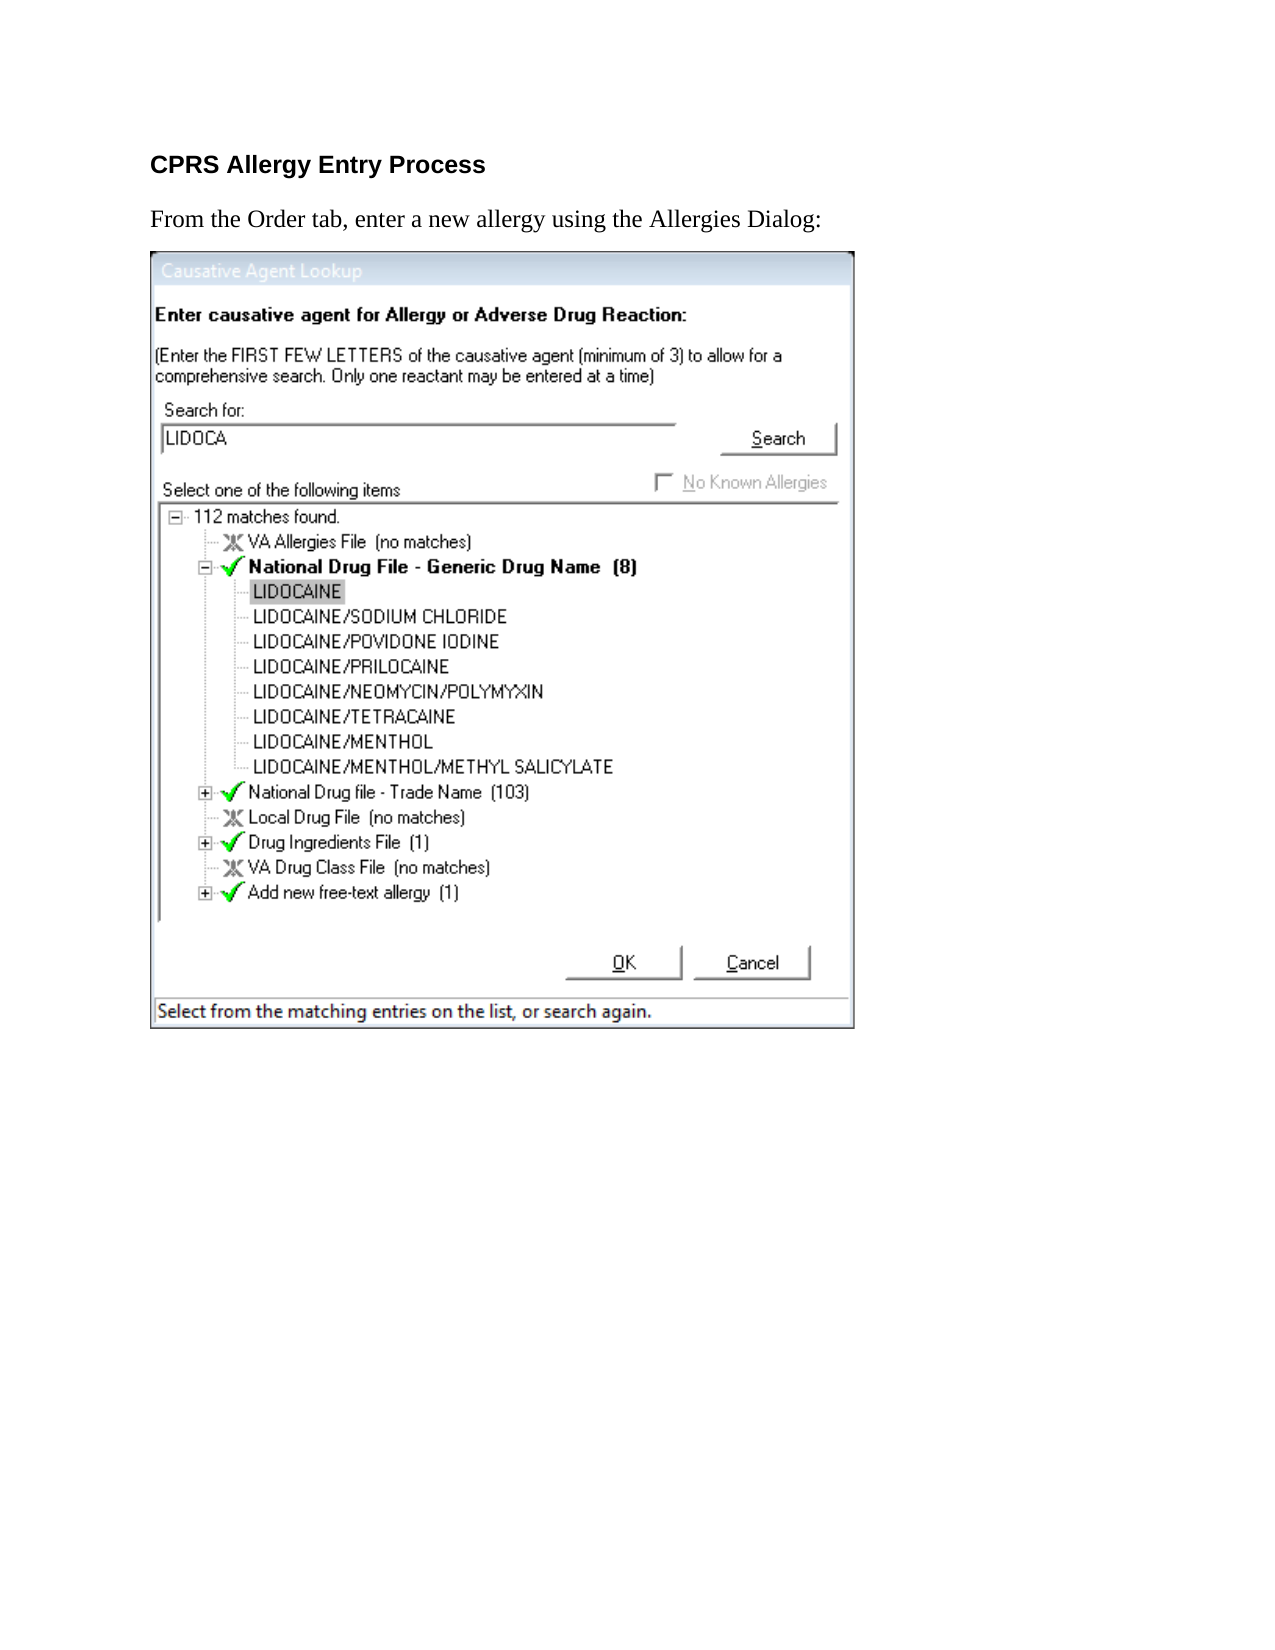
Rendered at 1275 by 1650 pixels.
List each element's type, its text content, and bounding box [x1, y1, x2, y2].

picture [150, 251, 855, 1029]
text From the Order tab, enter a new allergy using the Allergies Dialog: [150, 204, 1125, 233]
list CPRS Allergy Entry Process [150, 150, 1125, 179]
